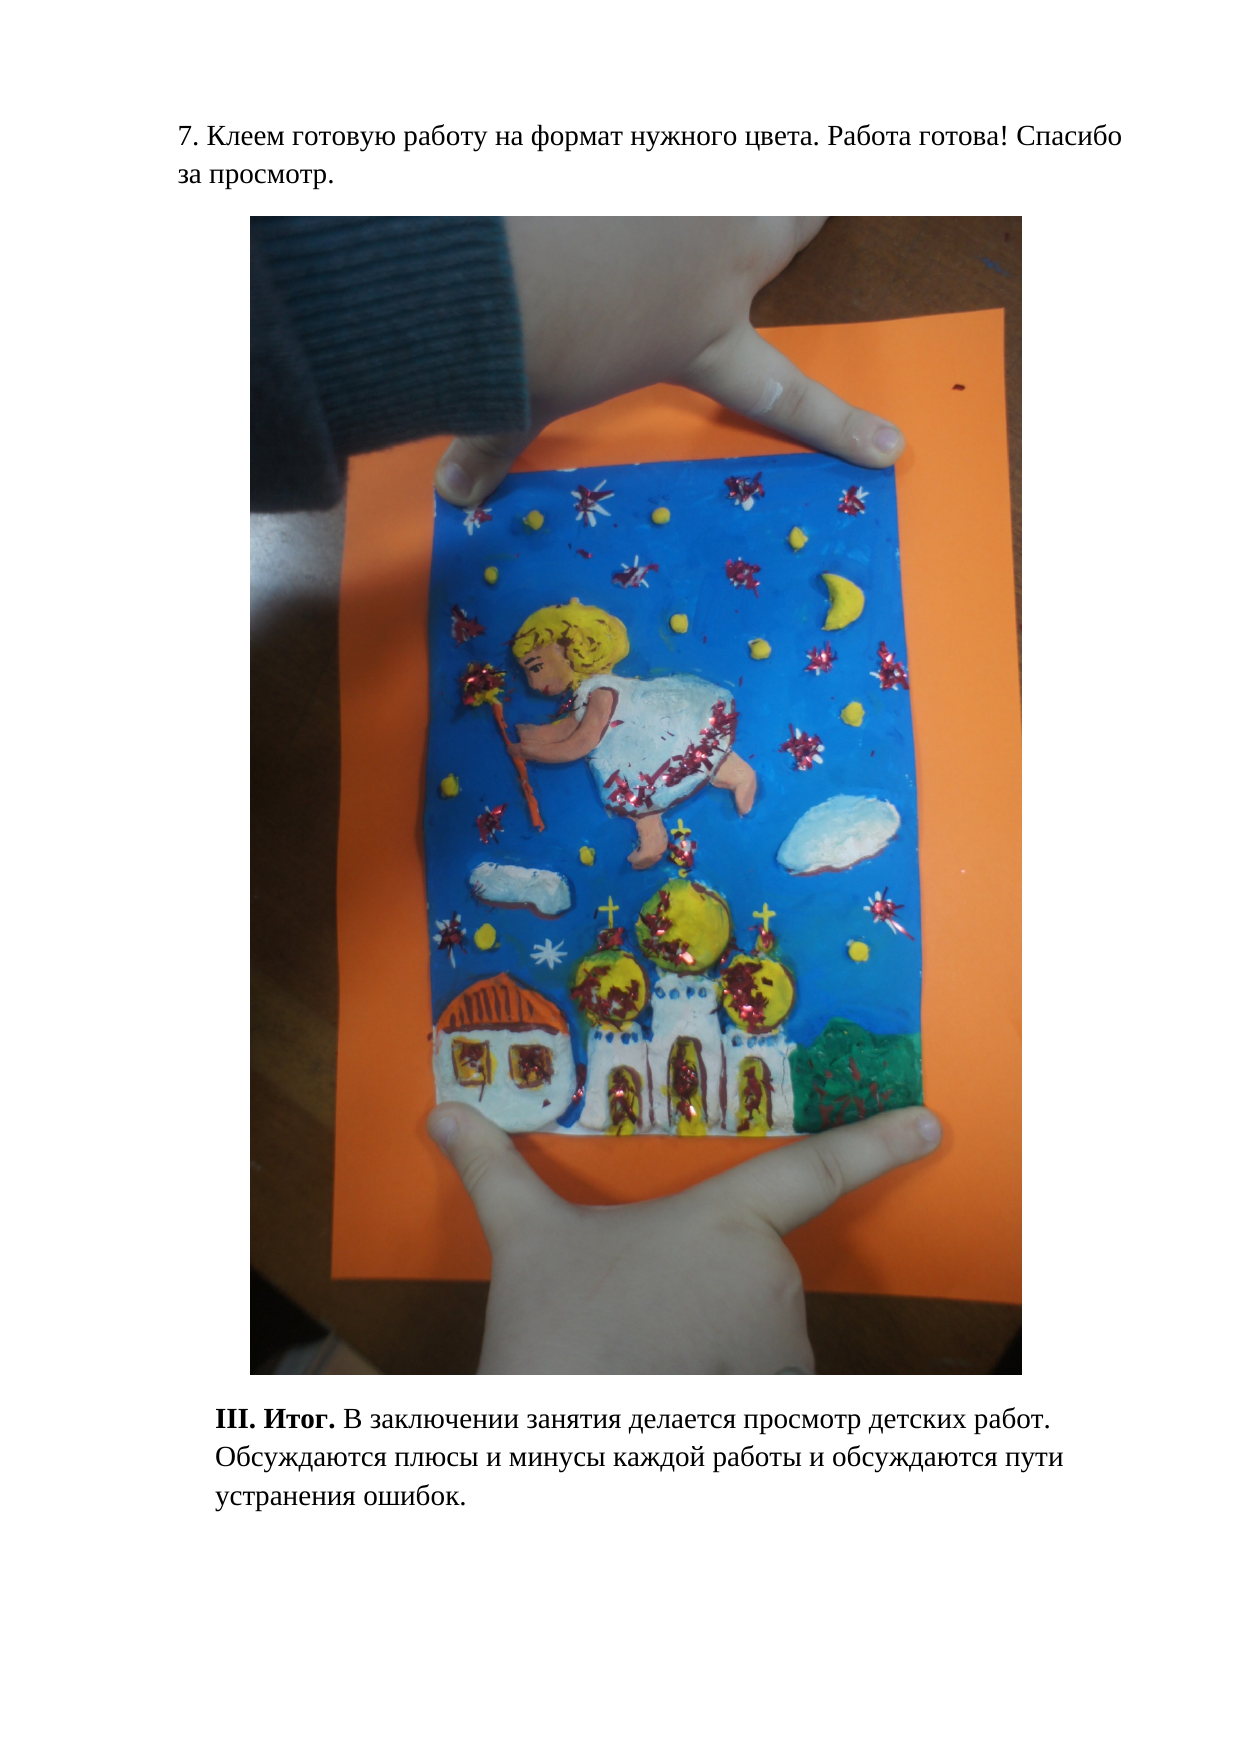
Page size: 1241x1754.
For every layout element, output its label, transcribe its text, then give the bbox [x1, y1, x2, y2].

text 7. Клеем готовую работу на формат нужного цвета. Работа готова! Спасибо за просмотр. [177, 118, 1152, 190]
text III. Итог. В заключении занятия делается просмотр детских работ. Обсуждаются плюсы и минусы каждой работы и обсуждаются пути устранения ошибок. [215, 1401, 1152, 1511]
picture [250, 216, 1022, 1375]
